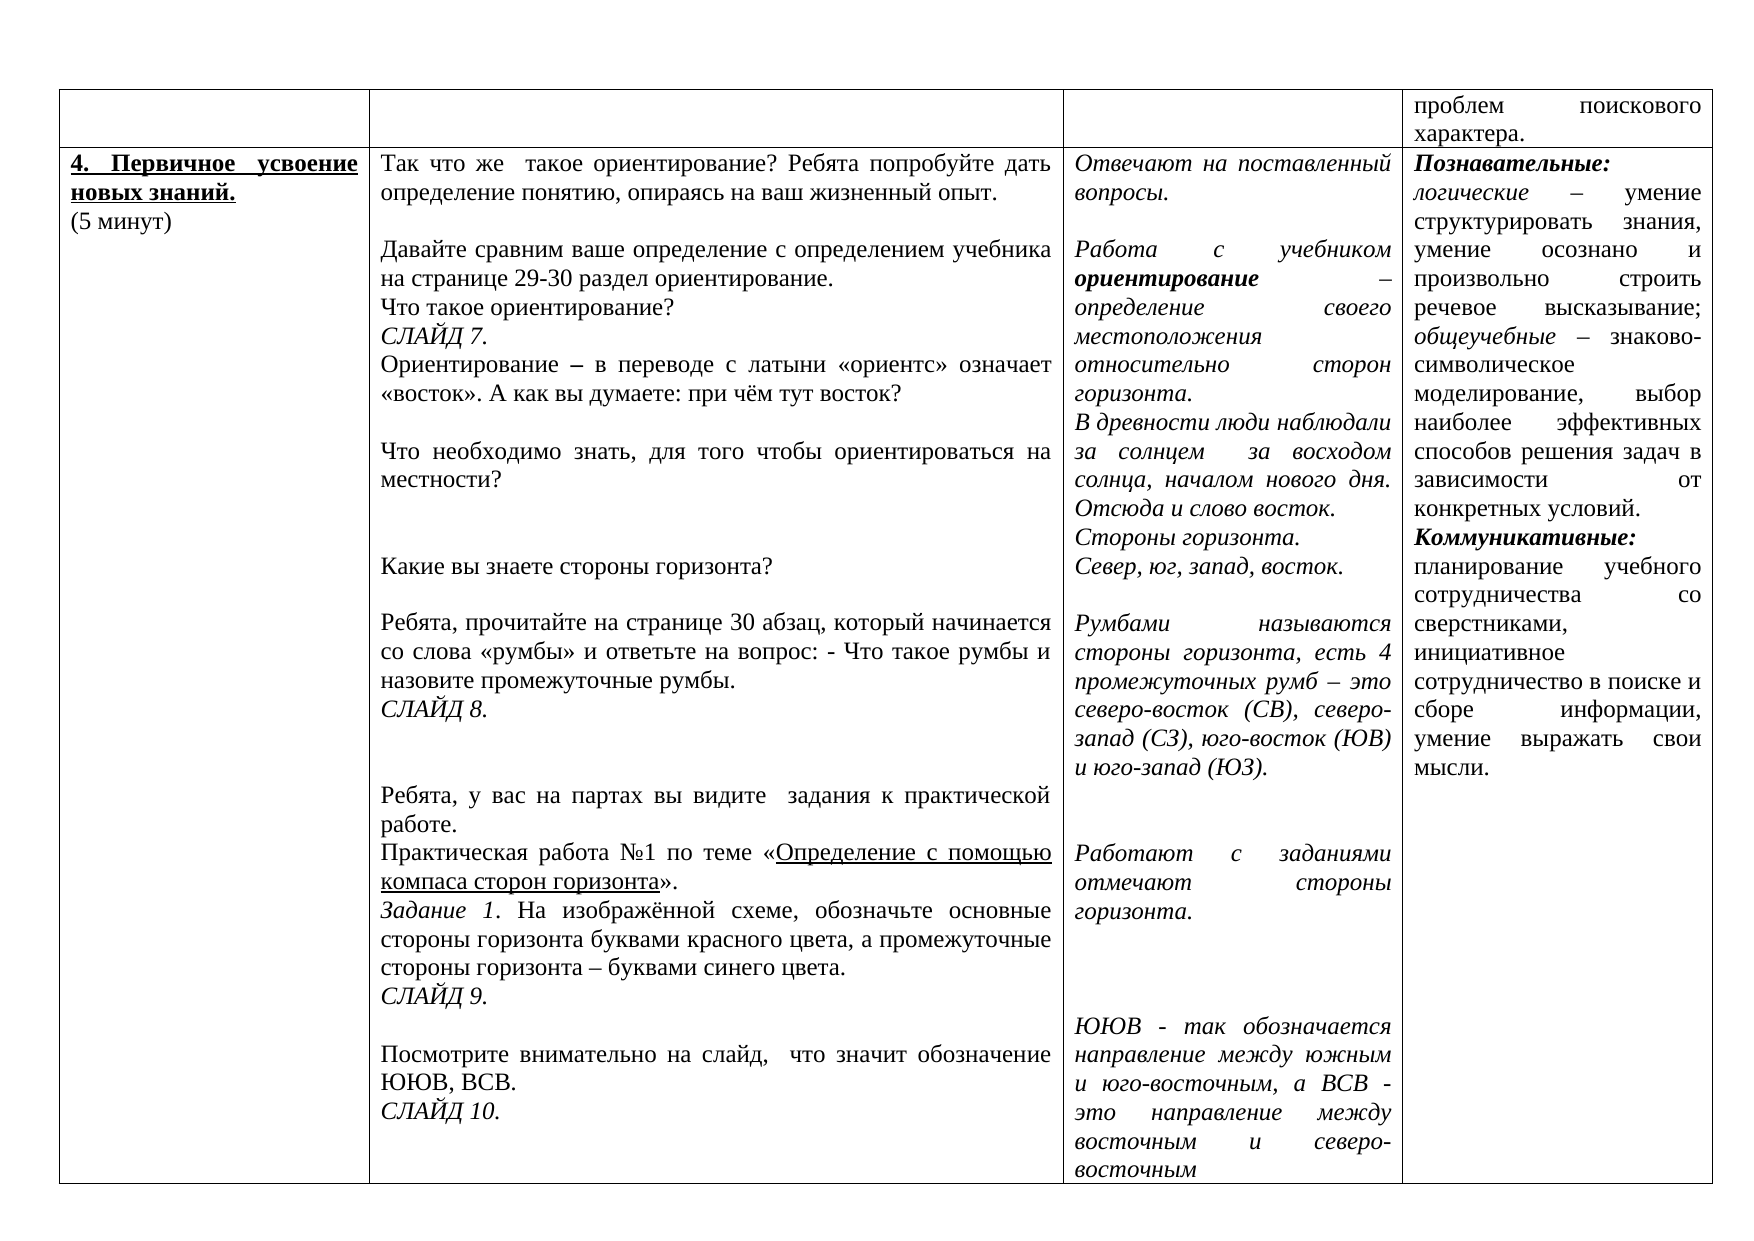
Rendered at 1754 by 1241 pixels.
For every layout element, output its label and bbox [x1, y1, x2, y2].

table_cell [370, 90, 1063, 147]
table_cell [1064, 148, 1402, 1183]
table_cell [60, 90, 369, 147]
table_cell [370, 148, 1063, 1183]
table_cell [1403, 148, 1712, 1183]
table_cell [1064, 90, 1402, 147]
table_cell [1403, 90, 1712, 147]
table_cell [60, 148, 369, 1183]
